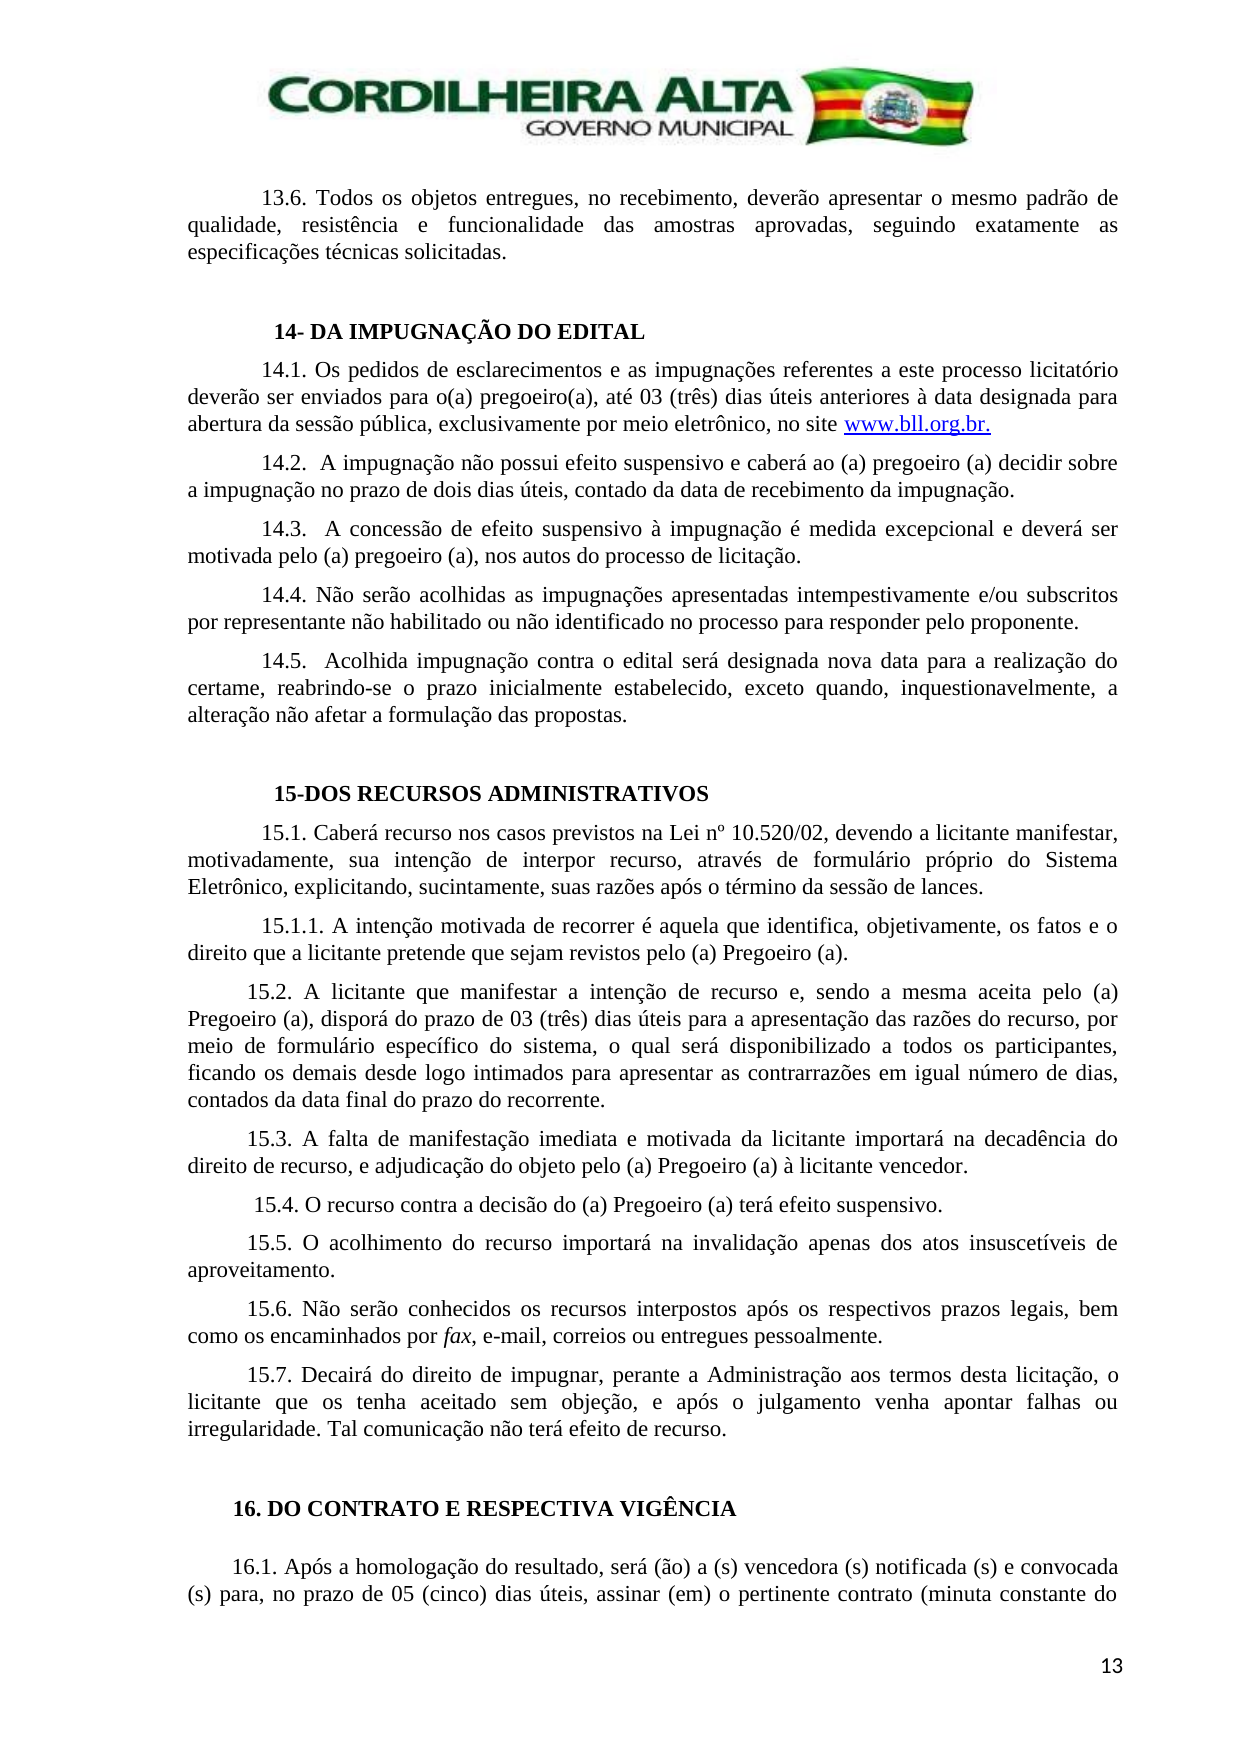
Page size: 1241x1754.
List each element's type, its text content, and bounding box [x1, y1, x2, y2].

text 15.1. Caberá recurso nos casos previstos na Lei nº 10.520/02, devendo a licitante manifestar, motivadamente, sua intenção de interpor recurso, através de formulário próprio do Sistema Eletrônico, explicitando, sucintamente, suas razões após o término da sessão de lances. [187, 819, 1120, 899]
text 15.3. A falta de manifestação imediata e motivada da licitante importará na decadência do direito de recurso, e adjudicação do objeto pelo (a) Pregoeiro (a) à licitante vencedor. [187, 1125, 1120, 1178]
text 15.4. O recurso contra a decisão do (a) Pregoeiro (a) terá efeito suspensivo. [185, 1191, 1012, 1217]
subtitle 14- DA IMPUGNAÇÃO DO EDITAL [262, 318, 1120, 344]
text 14.5. Acolhida impugnação contra o edital será designada nova data para a realização do certame, reabrindo-se o prazo inicialmente estabelecido, exceto quando, inquestionavelmente, a alteração não afetar a formulação das propostas. [187, 647, 1120, 727]
picture [245, 43, 997, 171]
text 15.1.1. A intenção motivada de recorrer é aquela que identifica, objetivamente, os fatos e o direito que a licitante pretende que sejam revistos pelo (a) Pregoeiro (a). [187, 912, 1120, 965]
text 15.5. O acolhimento do recurso importará na invalidação apenas dos atos insuscetíveis de aproveitamento. [187, 1229, 1120, 1283]
subtitle 15-DOS RECURSOS ADMINISTRATIVOS [262, 781, 1120, 807]
text 15.2. A licitante que manifestar a intenção de recurso e, sendo a mesma aceita pelo (a) Pregoeiro (a), disporá do prazo de 03 (três) dias úteis para a apresentação das razões do recurso, por meio de formulário específico do sistema, o qual será disponibilizado a todos os participantes, ficando os demais desde logo intimados para apresentar as contrarrazões em igual número de dias, contados da data final do prazo do recorrente. [187, 978, 1120, 1112]
text 14.3. A concessão de efeito suspensivo à impugnação é medida excepcional e deverá ser motivada pelo (a) pregoeiro (a), nos autos do processo de licitação. [187, 515, 1120, 568]
text 13.6. Todos os objetos entregues, no recebimento, deverão apresentar o mesmo padrão de qualidade, resistência e funcionalidade das amostras aprovadas, seguindo exatamente as especificações técnicas solicitadas. [187, 184, 1120, 264]
text 15.6. Não serão conhecidos os recursos interpostos após os respectivos prazos legais, bem como os encaminhados por fax, e-mail, correios ou entregues pessoalmente. [187, 1295, 1120, 1349]
subtitle 16. DO CONTRATO E RESPECTIVA VIGÊNCIA [233, 1495, 1120, 1521]
text 14.1. Os pedidos de esclarecimentos e as impugnações referentes a este processo licitatório deverão ser enviados para o(a) pregoeiro(a), até 03 (três) dias úteis anteriores à data designada para abertura da sessão pública, exclusivamente por meio eletrônico, no site www.bll.org.br. [187, 356, 1120, 437]
text 14.2. A impugnação não possui efeito suspensivo e caberá ao (a) pregoeiro (a) decidir sobre a impugnação no prazo de dois dias úteis, contado da data de recebimento da impugnação. [187, 449, 1120, 503]
text 14.4. Não serão acolhidas as impugnações apresentadas intempestivamente e/ou subscritos por representante não habilitado ou não identificado no processo para responder pelo proponente. [187, 581, 1120, 634]
text 15.7. Decairá do direito de impugnar, perante a Administração aos termos desta licitação, o licitante que os tenha aceitado sem objeção, e após o julgamento venha apontar falhas ou irregularidade. Tal comunicação não terá efeito de recurso. [187, 1361, 1120, 1442]
